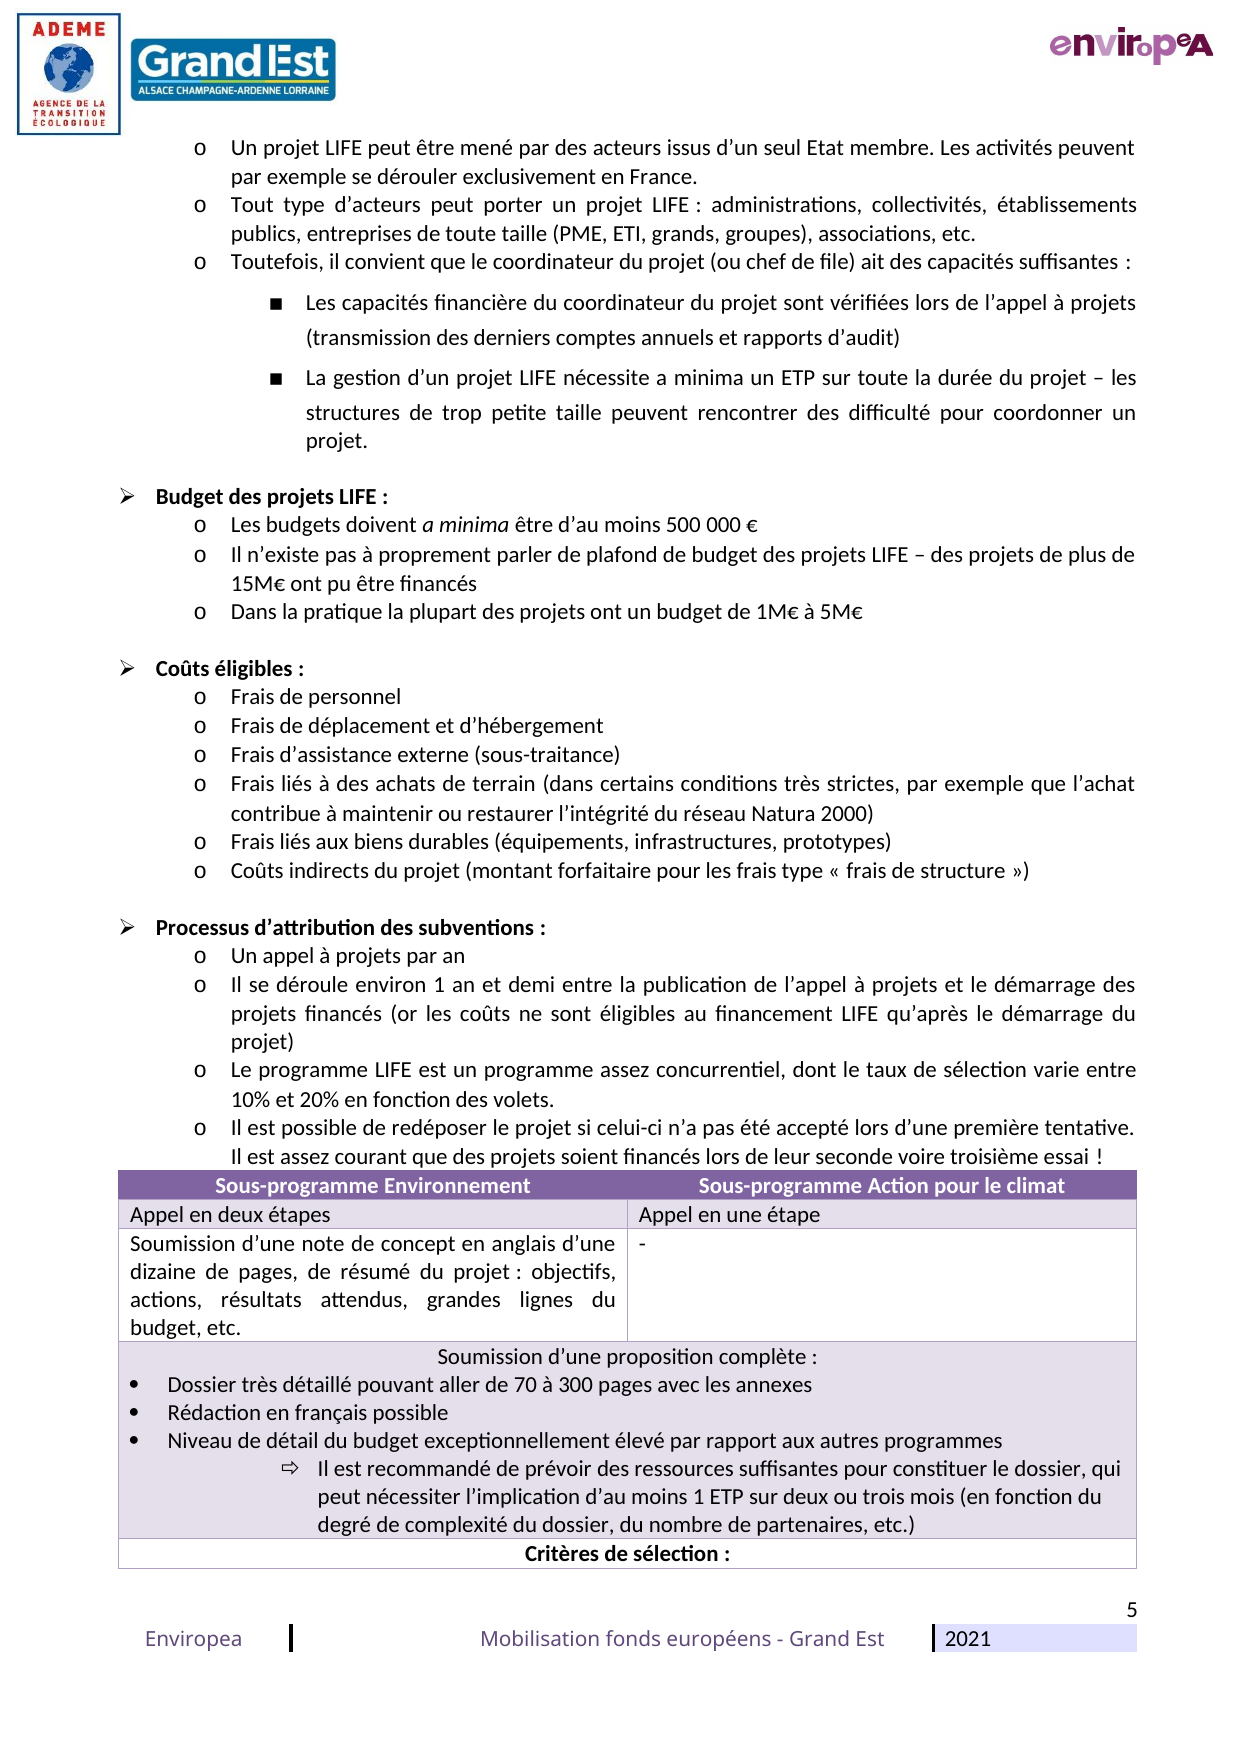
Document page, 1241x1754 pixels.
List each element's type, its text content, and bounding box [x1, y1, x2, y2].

list Un projet LIFE peut être mené par des acteurs issus d’un seul Etat membre. Les activités peuvent par exemple se dérouler exclusivement en France. [193, 133, 1138, 190]
list Les capacités financière du coordinateur du projet sont vérifiées lors de l’appel à projets (transmission des derniers comptes annuels et rapports d’audit) [268, 276, 1138, 351]
table_header Sous-programme Action pour le climat [628, 1171, 1136, 1199]
list Toutefois, il convient que le coordinateur du projet (ou chef de file) ait des capacités suffisantes : [193, 247, 1138, 276]
list Un appel à projets par an [193, 941, 1138, 970]
list Frais de déplacement et d’hébergement [193, 711, 1138, 740]
table_cell Appel en une étape [628, 1200, 1136, 1228]
list Coûts indirects du projet (montant forfaitaire pour les frais type « frais de structure ») [193, 856, 1138, 885]
list Dans la pratique la plupart des projets ont un budget de 1M€ à 5M€ [193, 597, 1138, 626]
list Frais de personnel [193, 682, 1138, 711]
table_cell Soumission d’une proposition complète : Dossier très détaillé pouvant aller de 70 à 300 pages avec les annexes Rédaction en français possible Niveau de détail du budget exceptionnellement élevé par rapport aux autres programmes Il est recommandé de prévoir des ressources suffisantes pour constituer le dossier, qui peut nécessiter l’implication d’au moins 1 ETP sur deux ou trois mois (en fonction du degré de complexité du dossier, du nombre de partenaires, etc.) [119, 1342, 1136, 1538]
list La gestion d’un projet LIFE nécessite a minima un ETP sur toute la durée du projet – les structures de trop petite taille peuvent rencontrer des difficulté pour coordonner un projet. [268, 351, 1138, 454]
list Il est possible de redéposer le projet si celui-ci n’a pas été accepté lors d’une première tentative. Il est assez courant que des projets soient financés lors de leur seconde voire troisième essai ! [193, 1113, 1138, 1170]
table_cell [119, 1539, 1136, 1567]
list Frais liés aux biens durables (équipements, infrastructures, prototypes) [193, 827, 1138, 856]
list Coûts éligibles : [118, 654, 1138, 682]
picture [3, 8, 339, 139]
list Le programme LIFE est un programme assez concurrentiel, dont le taux de sélection varie entre 10% et 20% en fonction des volets. [193, 1056, 1138, 1113]
list Budget des projets LIFE : [118, 482, 1138, 511]
table_cell - [628, 1229, 1136, 1341]
list Les budgets doivent a minima être d’au moins 500 000 € [193, 511, 1138, 540]
list Frais liés à des achats de terrain (dans certains conditions très strictes, par exemple que l’achat contribue à maintenir ou restaurer l’intégrité du réseau Natura 2000) [193, 769, 1138, 827]
table_cell Appel en deux étapes [119, 1200, 627, 1228]
list Tout type d’acteurs peut porter un projet LIFE : administrations, collectivités, établissements publics, entreprises de toute taille (PME, ETI, grands, groupes), associations, etc. [193, 190, 1138, 247]
list Frais d’assistance externe (sous-traitance) [193, 740, 1138, 769]
list Il se déroule environ 1 an et demi entre la publication de l’appel à projets et le démarrage des projets financés (or les coûts ne sont éligibles au financement LIFE qu’après le démarrage du projet) [193, 970, 1138, 1056]
list Il n’existe pas à proprement parler de plafond de budget des projets LIFE – des projets de plus de 15M€ ont pu être financés [193, 540, 1138, 597]
list Processus d’attribution des subventions : [118, 913, 1138, 941]
picture [1050, 27, 1214, 65]
table_cell Soumission d’une note de concept en anglais d’une dizaine de pages, de résumé du projet : objectifs, actions, résultats attendus, grandes lignes du budget, etc. [119, 1229, 627, 1341]
table_header Sous-programme Environnement [119, 1171, 627, 1199]
